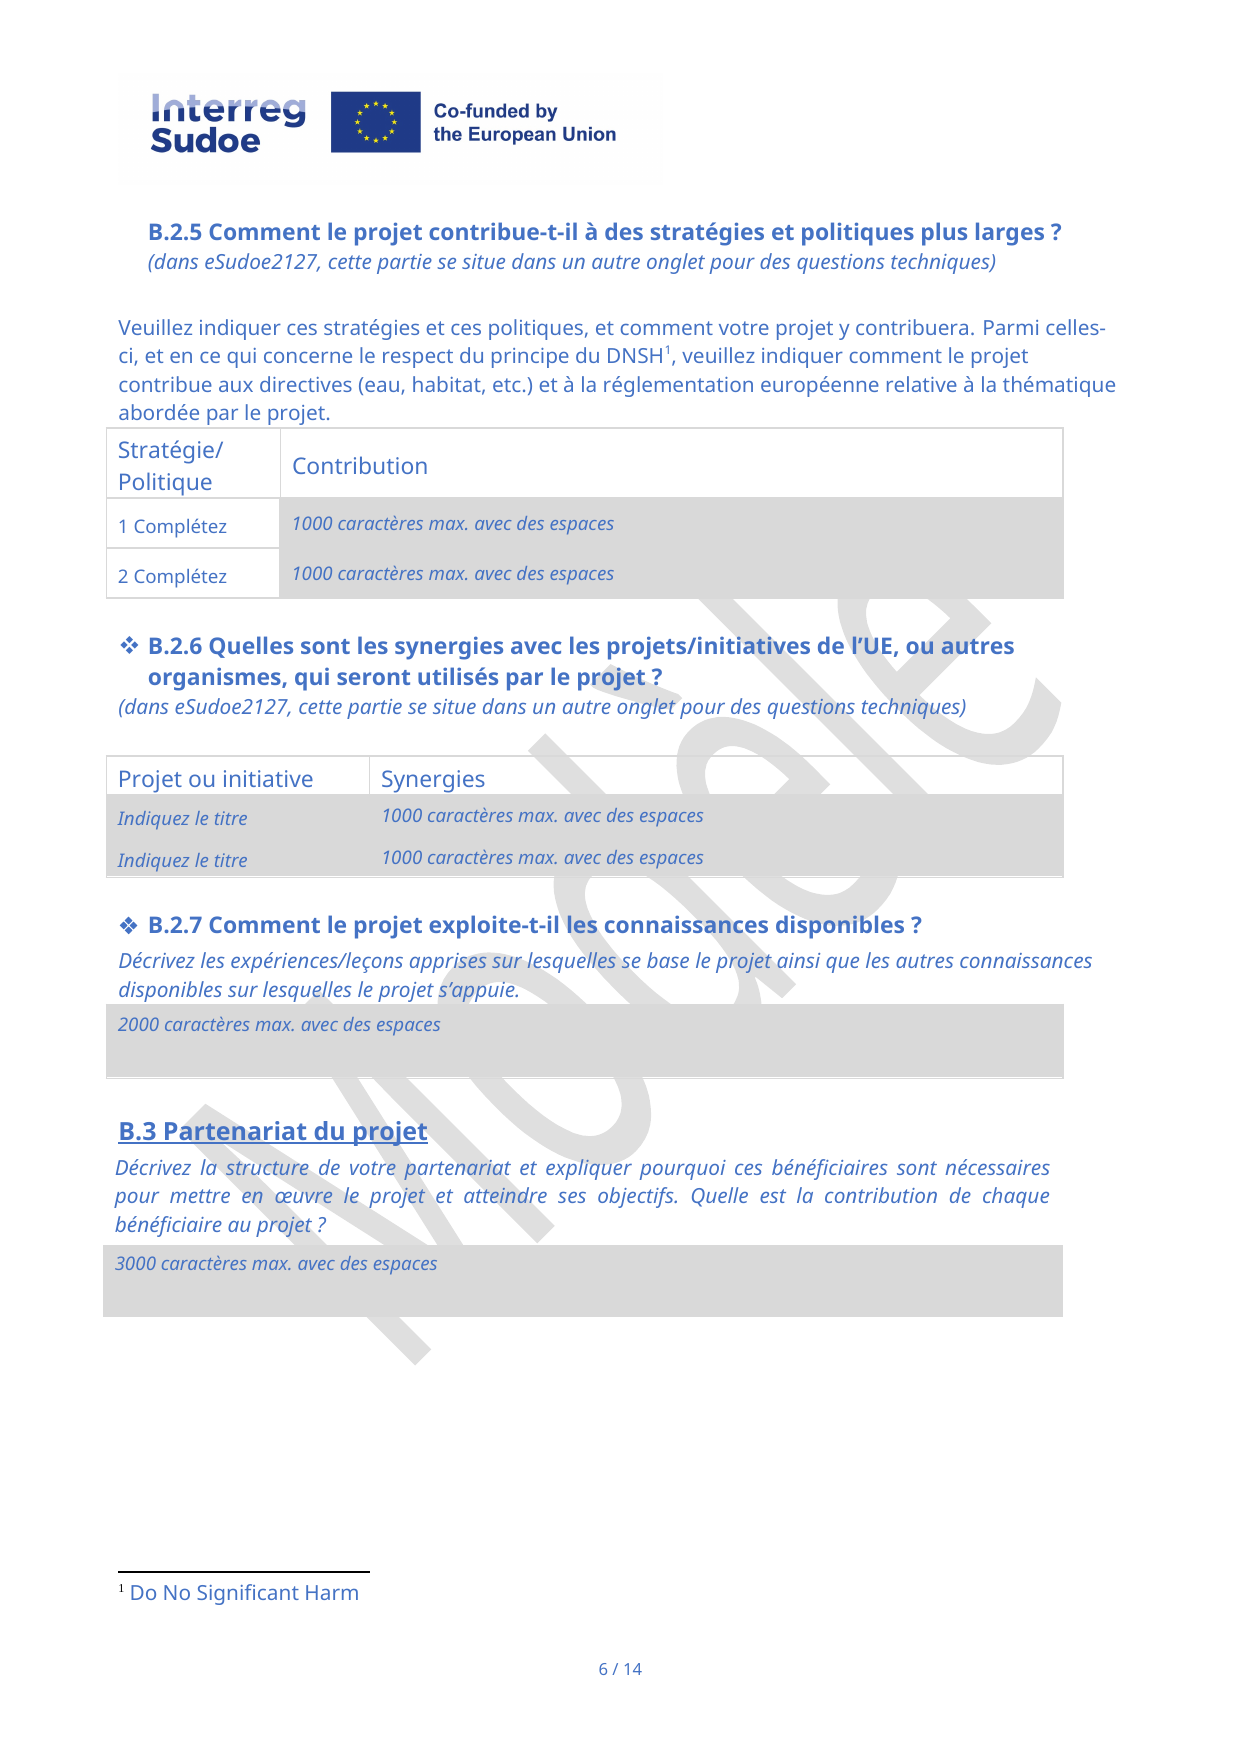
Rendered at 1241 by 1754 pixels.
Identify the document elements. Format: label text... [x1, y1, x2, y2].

text Veuillez indiquer ces stratégies et ces politiques, et comment votre projet y contribuera. Parmi celles-ci, et en ce qui concerne le respect du principe du DNSH, veuillez indiquer comment le projet contribue aux directives (eau, habitat, etc.) et à la réglementation européenne relative à la thématique abordée par le projet. [118, 313, 1122, 427]
table_header Synergies [370, 757, 1062, 794]
list B.2.5 Comment le projet contribue-t-il à des stratégies et politiques plus larges ? [148, 216, 1122, 247]
table_cell Indiquez le titre [107, 795, 369, 836]
table_header Projet ou initiative [107, 757, 369, 794]
table_header 2000 caractères max. avec des espaces [107, 1005, 1062, 1077]
table_cell 3000 caractères max. avec des espaces [103, 1245, 1063, 1317]
table_cell 1000 caractères max. avec des espaces [370, 837, 1062, 876]
picture [118, 73, 664, 185]
table_header Contribution [281, 429, 1062, 497]
table_cell 2 Complétez [107, 549, 279, 597]
table_cell 1000 caractères max. avec des espaces [370, 795, 1062, 836]
list B.2.7 Comment le projet exploite-t-il les connaissances disponibles ? [118, 909, 1122, 940]
text (dans eSudoe2127, cette partie se situe dans un autre onglet pour des questions techniques) [118, 692, 1122, 721]
table_header Décrivez la structure de votre partenariat et expliquer pourquoi ces bénéficiaires sont nécessaires pour mettre en œuvre le projet et atteindre ses objectifs. Quelle est la contribution de chaque bénéficiaire au projet ? [103, 1147, 1063, 1245]
list B.2.6 Quelles sont les synergies avec les projets/initiatives de l’UE, ou autres organismes, qui seront utilisés par le projet ? [118, 630, 1122, 692]
table_header Stratégie/ Politique [107, 429, 280, 497]
table_cell 1000 caractères max. avec des espaces [281, 549, 1062, 597]
text Décrivez les expériences/leçons apprises sur lesquelles se base le projet ainsi que les autres connaissances disponibles sur lesquelles le projet s’appuie. [118, 947, 1122, 1003]
table_cell Indiquez le titre [107, 837, 369, 876]
text B.3 Partenariat du projet [118, 1113, 1122, 1147]
list (dans eSudoe2127, cette partie se situe dans un autre onglet pour des questions techniques) [148, 247, 1122, 276]
table_cell 1 Complétez [107, 499, 279, 547]
table_cell 1000 caractères max. avec des espaces [281, 499, 1062, 547]
